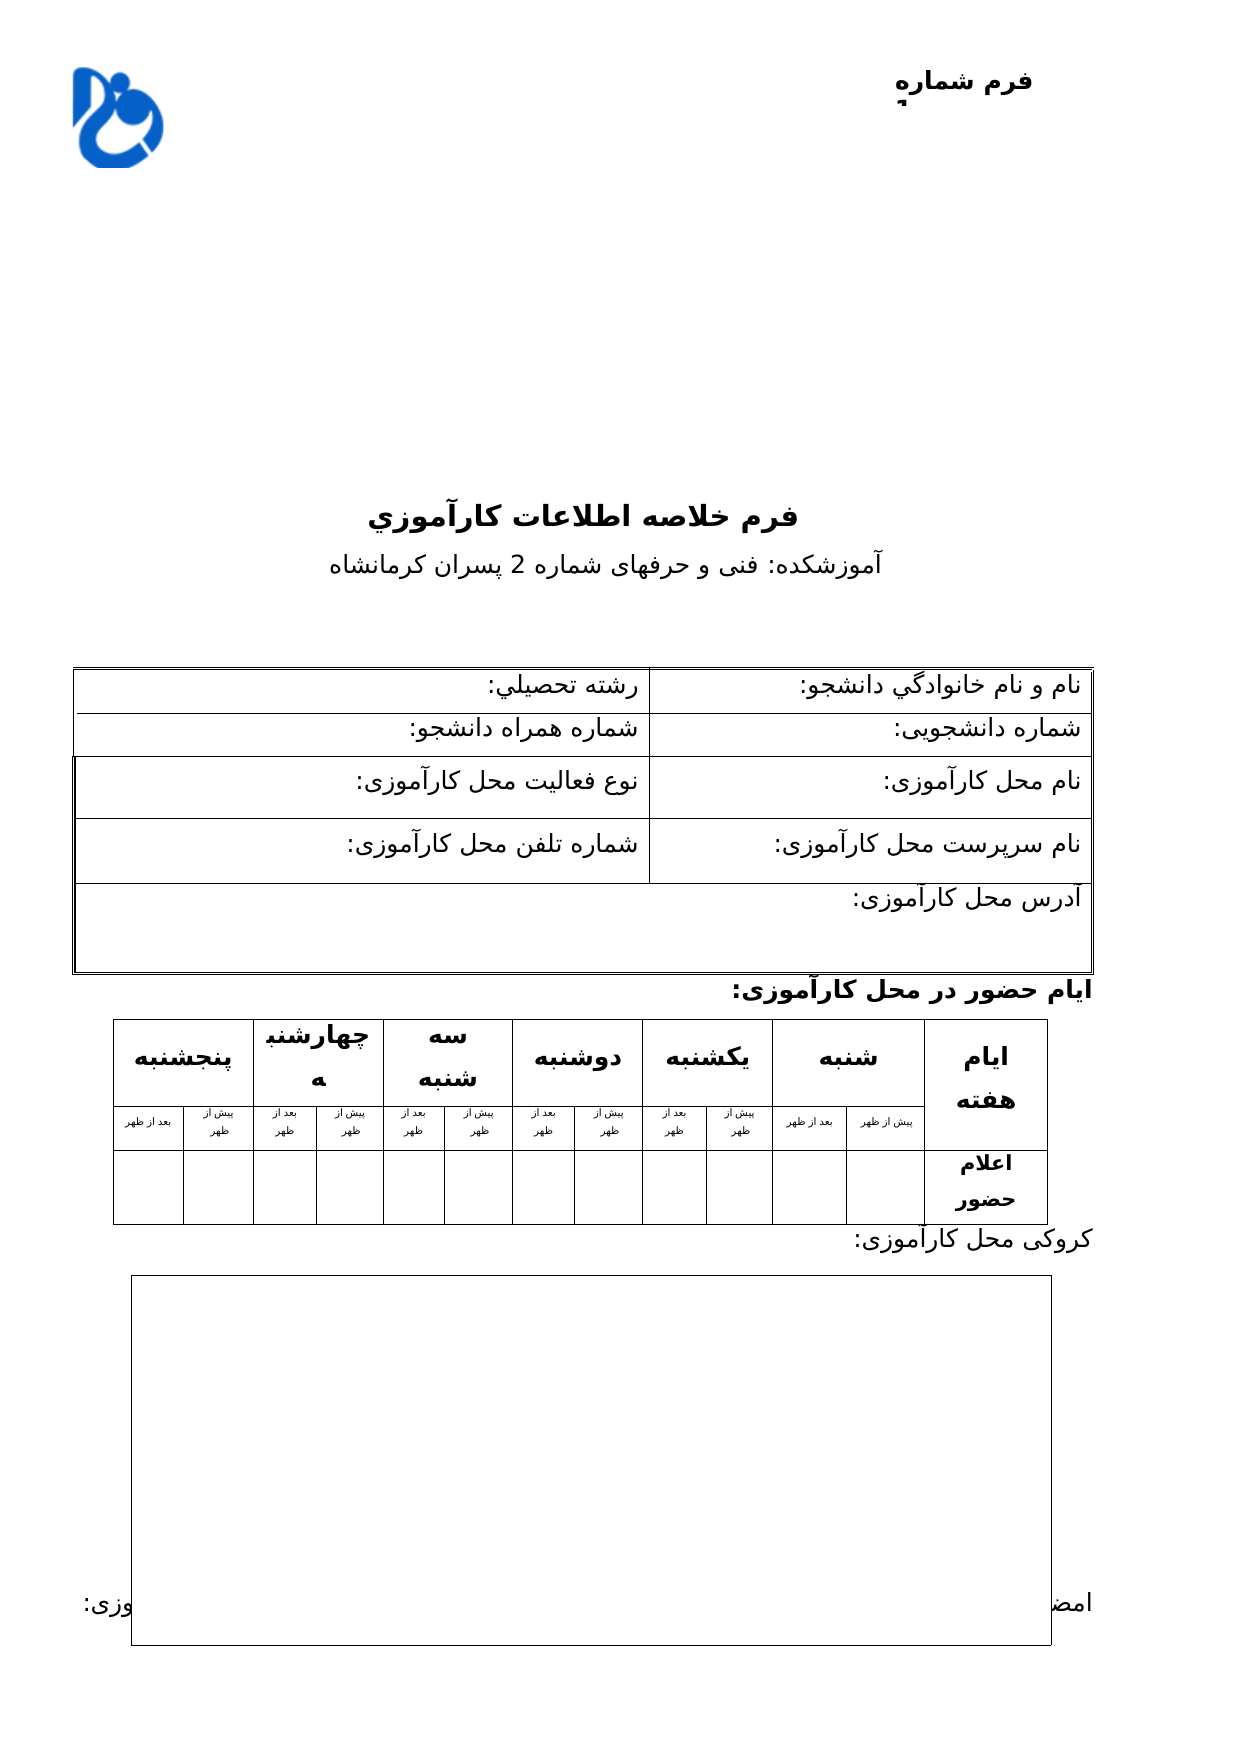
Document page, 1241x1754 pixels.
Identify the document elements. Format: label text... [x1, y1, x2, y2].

table_cell [184, 1151, 253, 1224]
table_cell آدرس محل کارآموزی: [76, 884, 1091, 972]
table_cell شماره تلفن محل کارآموزی: [76, 819, 649, 882]
table_cell نوع فعالیت محل کارآموزی: [76, 757, 649, 818]
table_cell [773, 1151, 846, 1224]
picture [60, 66, 174, 168]
table_header یکشنبه [643, 1020, 772, 1106]
table_header دوشنبه [513, 1020, 642, 1106]
table_cell اعلام حضور [925, 1151, 1047, 1224]
text آموزشکده: فنی و حرفهای شماره 2 پسران کرمانشاه [74, 551, 1137, 580]
table_header رشته تحصيلي: [74, 670, 649, 712]
table_header پنجشنبه [114, 1020, 253, 1106]
table_cell پیش از ظهر [184, 1107, 253, 1150]
table_cell بعد از ظهر [643, 1107, 706, 1150]
table_cell [114, 1151, 183, 1224]
table_cell پیش از ظهر [707, 1107, 772, 1150]
table_cell بعد از ظهر [384, 1107, 444, 1150]
table_cell [254, 1151, 316, 1224]
table_cell [317, 1151, 383, 1224]
table_header نام و نام خانوادگي دانشجو: [650, 668, 1093, 712]
table_header شنبه [773, 1020, 924, 1106]
list ایام حضور در محل کارآموزی: [74, 975, 1137, 1004]
table_cell شماره همراه دانشجو: [74, 713, 649, 756]
list کروکی محل کارآموزی: [74, 1225, 1137, 1254]
table_cell [707, 1151, 772, 1224]
table_cell پیش از ظهر [575, 1107, 642, 1150]
table_cell پیش از ظهر [445, 1107, 512, 1150]
table_cell [575, 1151, 642, 1224]
table_cell [445, 1151, 512, 1224]
table_cell [513, 1151, 574, 1224]
table_cell [847, 1151, 924, 1224]
table_cell پیش از ظهر [847, 1107, 924, 1150]
table_cell پیش از ظهر [317, 1107, 383, 1150]
table_cell نام سرپرست محل کارآموزی: [650, 819, 1091, 882]
table_cell بعد از ظهر [254, 1107, 316, 1150]
table_cell [384, 1151, 444, 1224]
list فرم خلاصه اطلاعات كارآموزي [74, 499, 1137, 533]
text امضاء دانشجو: امضاء سرپرست محل کارآموزی: [1052, 1588, 1137, 1618]
table_header ایام هفته [925, 1020, 1047, 1150]
table_cell نام محل کارآموزی: [650, 757, 1091, 818]
table_cell بعد از ظهر [114, 1107, 183, 1150]
table_cell شماره دانشجویی: [650, 714, 1091, 756]
table_cell بعد از ظهر [513, 1107, 574, 1150]
table_cell بعد از ظهر [773, 1107, 846, 1150]
table_header سه شنبه [384, 1020, 512, 1106]
table_header چهارشنبه [254, 1020, 383, 1106]
table_cell [643, 1151, 706, 1224]
